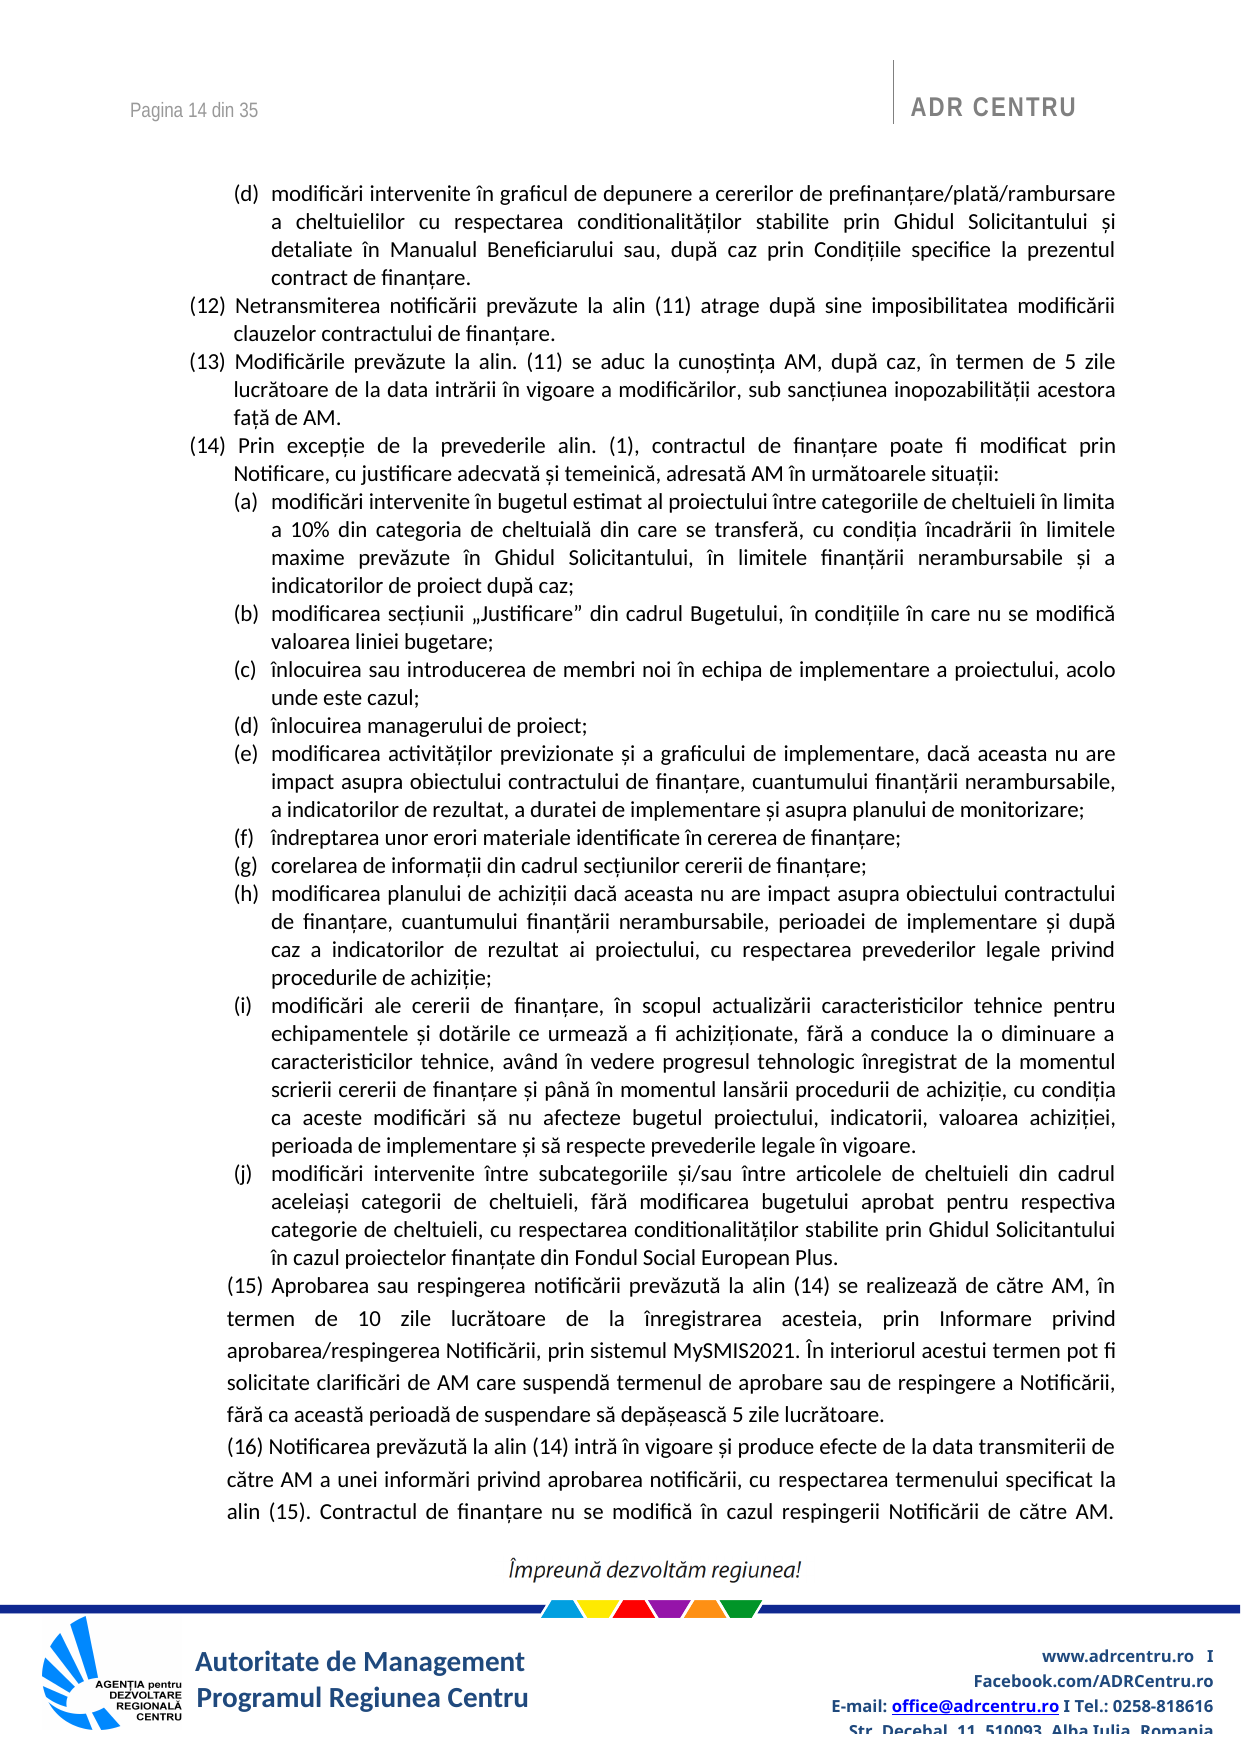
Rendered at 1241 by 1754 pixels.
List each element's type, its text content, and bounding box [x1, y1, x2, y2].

list modificarea planului de achiziții dacă aceasta nu are impact asupra obiectului contractului de finanțare, cuantumului finanțării nerambursabile, perioadei de implementare și după caz a indicatorilor de rezultat ai proiectului, cu respectarea prevederilor legale privind procedurile de achiziție; [233, 879, 1117, 991]
list modificarea activităților previzionate și a graficului de implementare, dacă aceasta nu are impact asupra obiectului contractului de finanțare, cuantumului finanțării nerambursabile, a indicatorilor de rezultat, a duratei de implementare și asupra planului de monitorizare; [233, 739, 1117, 823]
picture [0, 1600, 550, 1730]
list înlocuirea sau introducerea de membri noi în echipa de implementare a proiectului, acolo unde este cazul; [233, 655, 1117, 711]
list modificări intervenite între subcategoriile și/sau între articolele de cheltuieli din cadrul aceleiași categorii de cheltuieli, fără modificarea bugetului aprobat pentru respectiva categorie de cheltuieli, cu respectarea conditionalităților stabilite prin Ghidul Solicitantului în cazul proiectelor finanțate din Fondul Social European Plus. [233, 1159, 1117, 1272]
list corelarea de informații din cadrul secțiunilor cererii de finanțare; [233, 851, 1117, 879]
list îndreptarea unor erori materiale identificate în cererea de finanțare; [233, 823, 1117, 851]
list modificări intervenite în graficul de depunere a cererilor de prefinanțare/plată/rambursare a cheltuielilor cu respectarea conditionalităților stabilite prin Ghidul Solicitantului și detaliate în Manualul Beneficiarului sau, după caz prin Condițiile specifice la prezentul contract de finanțare. [233, 179, 1117, 291]
list modificări intervenite în bugetul estimat al proiectului între categoriile de cheltuieli în limita a 10% din categoria de cheltuială din care se transferă, cu condiția încadrării în limitele maxime prevăzute în Ghidul Solicitantului, în limitele finanțării nerambursabile și a indicatorilor de proiect după caz; [233, 487, 1117, 599]
list modificări ale cererii de finanțare, în scopul actualizării caracteristicilor tehnice pentru echipamentele și dotările ce urmează a fi achiziționate, fără a conduce la o diminuare a caracteristicilor tehnice, având în vedere progresul tehnologic înregistrat de la momentul scrierii cererii de finanțare și până în momentul lansării procedurii de achiziție, cu condiția ca aceste modificări să nu afecteze bugetul proiectului, indicatorii, valoarea achiziției, perioada de implementare și să respecte prevederile legale în vigoare. [233, 991, 1117, 1159]
list modificarea secțiunii „Justificare” din cadrul Bugetului, în condițiile în care nu se modifică valoarea liniei bugetare; [233, 599, 1117, 655]
text (13) Modificările prevăzute la alin. (11) se aduc la cunoștința AM, după caz, în termen de 5 zile lucrătoare de la data intrării în vigoare a modificărilor, sub sancțiunea inopozabilității acestora față de AM. [189, 347, 1117, 431]
list (15) Aprobarea sau respingerea notificării prevăzută la alin (14) se realizează de către AM, în termen de 10 zile lucrătoare de la înregistrarea acesteia, prin Informare privind aprobarea/respingerea Notificării, prin sistemul MySMIS2021. În interiorul acestui termen pot fi solicitate clarificări de AM care suspendă termenul de aprobare sau de respingere a Notificării, fără ca această perioadă de suspendare să depășească 5 zile lucrătoare. [227, 1272, 1117, 1428]
picture [495, 1556, 814, 1583]
list înlocuirea managerului de proiect; [233, 711, 1117, 739]
text (12) Netransmiterea notificării prevăzute la alin (11) atrage după sine imposibilitatea modificării clauzelor contractului de finanțare. [189, 291, 1117, 347]
text (14) Prin excepție de la prevederile alin. (1), contractul de finanțare poate fi modificat prin Notificare, cu justificare adecvată și temeinică, adresată AM în următoarele situații: [189, 431, 1117, 487]
picture [574, 1600, 1241, 1618]
